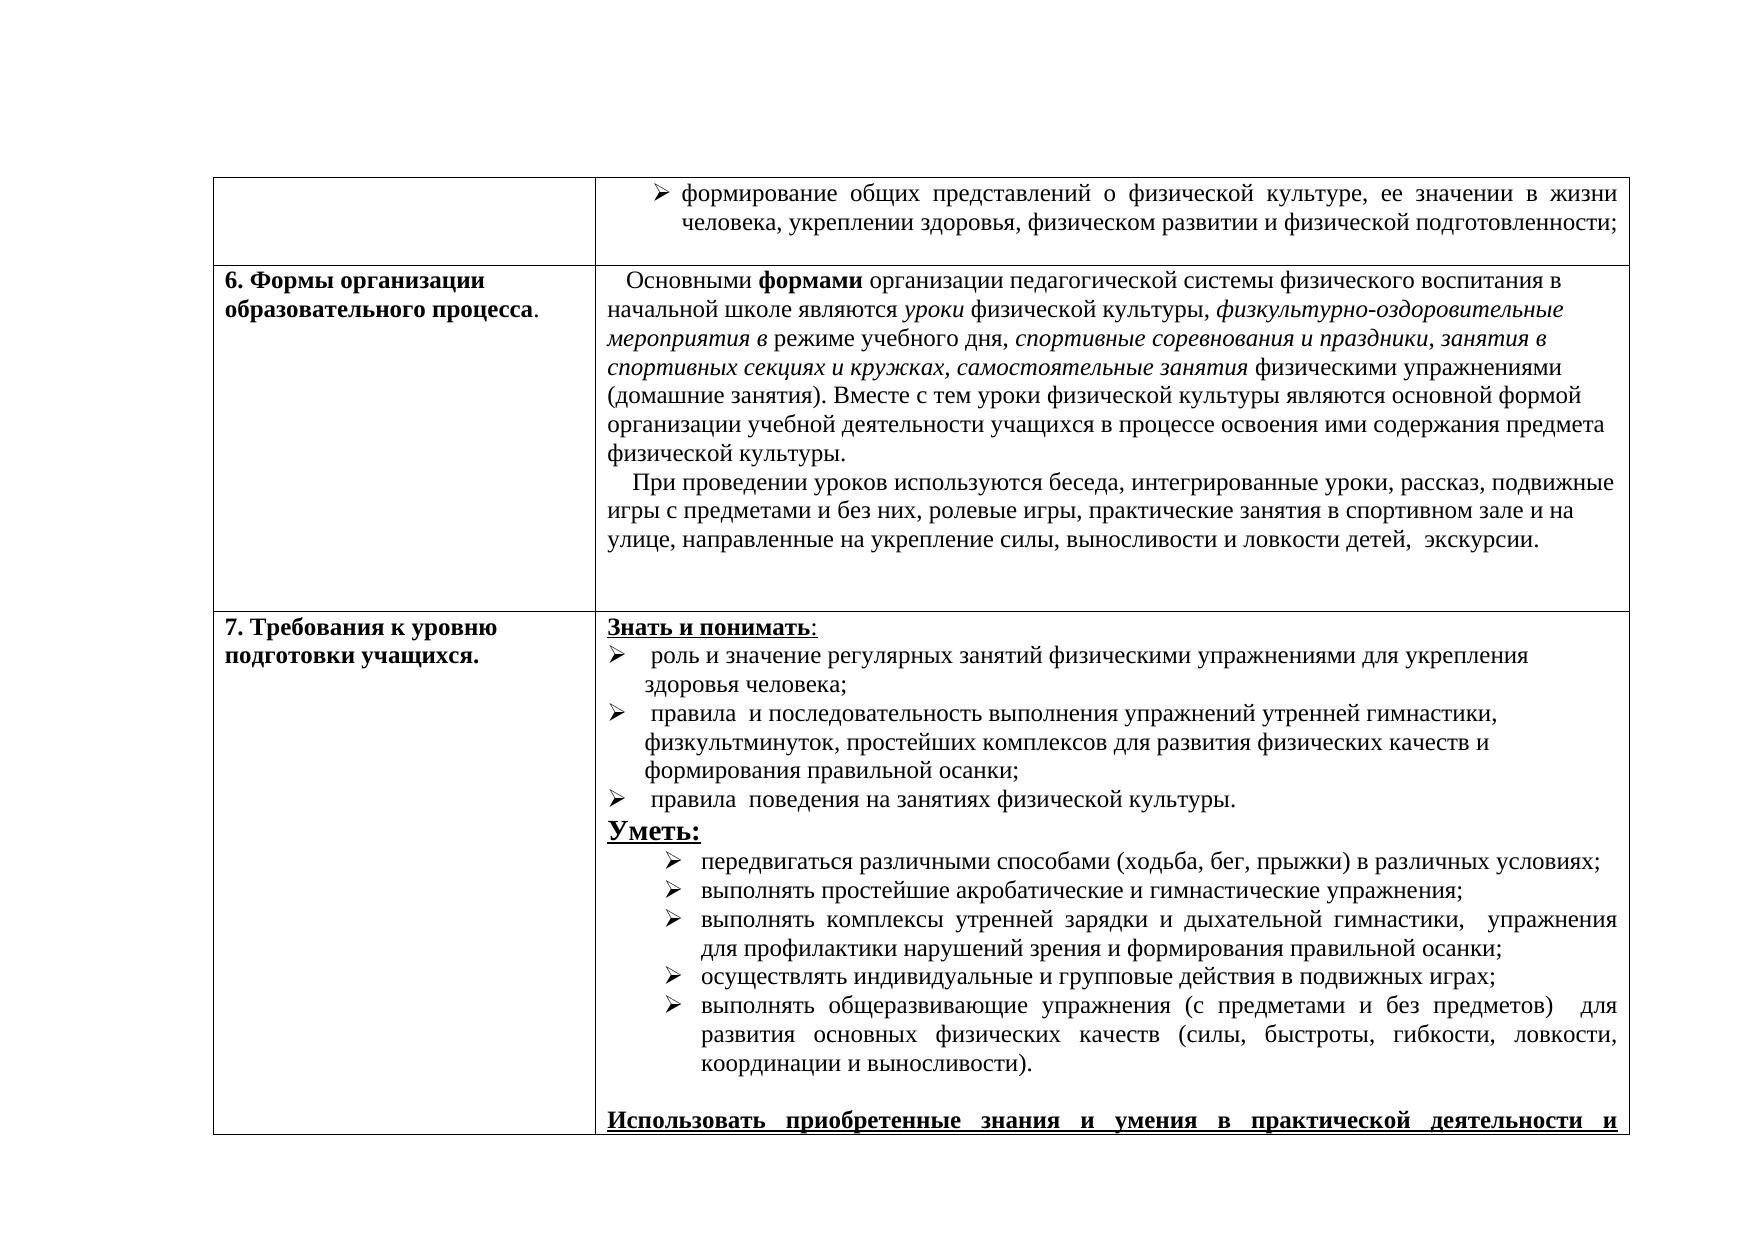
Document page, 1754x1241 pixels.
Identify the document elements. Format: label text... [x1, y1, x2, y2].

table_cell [214, 612, 595, 1134]
table_cell Основными формами организации педагогической системы физического воспитания в начальной школе являются уроки физической культуры, физкультурно-оздоровительные мероприятия в режиме учебного дня, спортивные соревнования и праздники, занятия в спортивных секциях и кружках, самостоятельные занятия физическими упражнениями (домашние занятия). Вместе с тем уроки физической культуры являются основной формой организации учебной деятельности учащихся в процессе освоения ими содержания предмета физической культуры. При проведении уроков используются беседа, интегрированные уроки, рассказ, подвижные игры с предметами и без них, ролевые игры, практические занятия в спортивном зале и на улице, направленные на укрепление силы, выносливости и ловкости детей, экскурсии. [596, 266, 1629, 611]
table_cell 6. Формы организации образовательного процесса. [214, 266, 595, 611]
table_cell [214, 178, 595, 264]
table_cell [596, 612, 1629, 1134]
